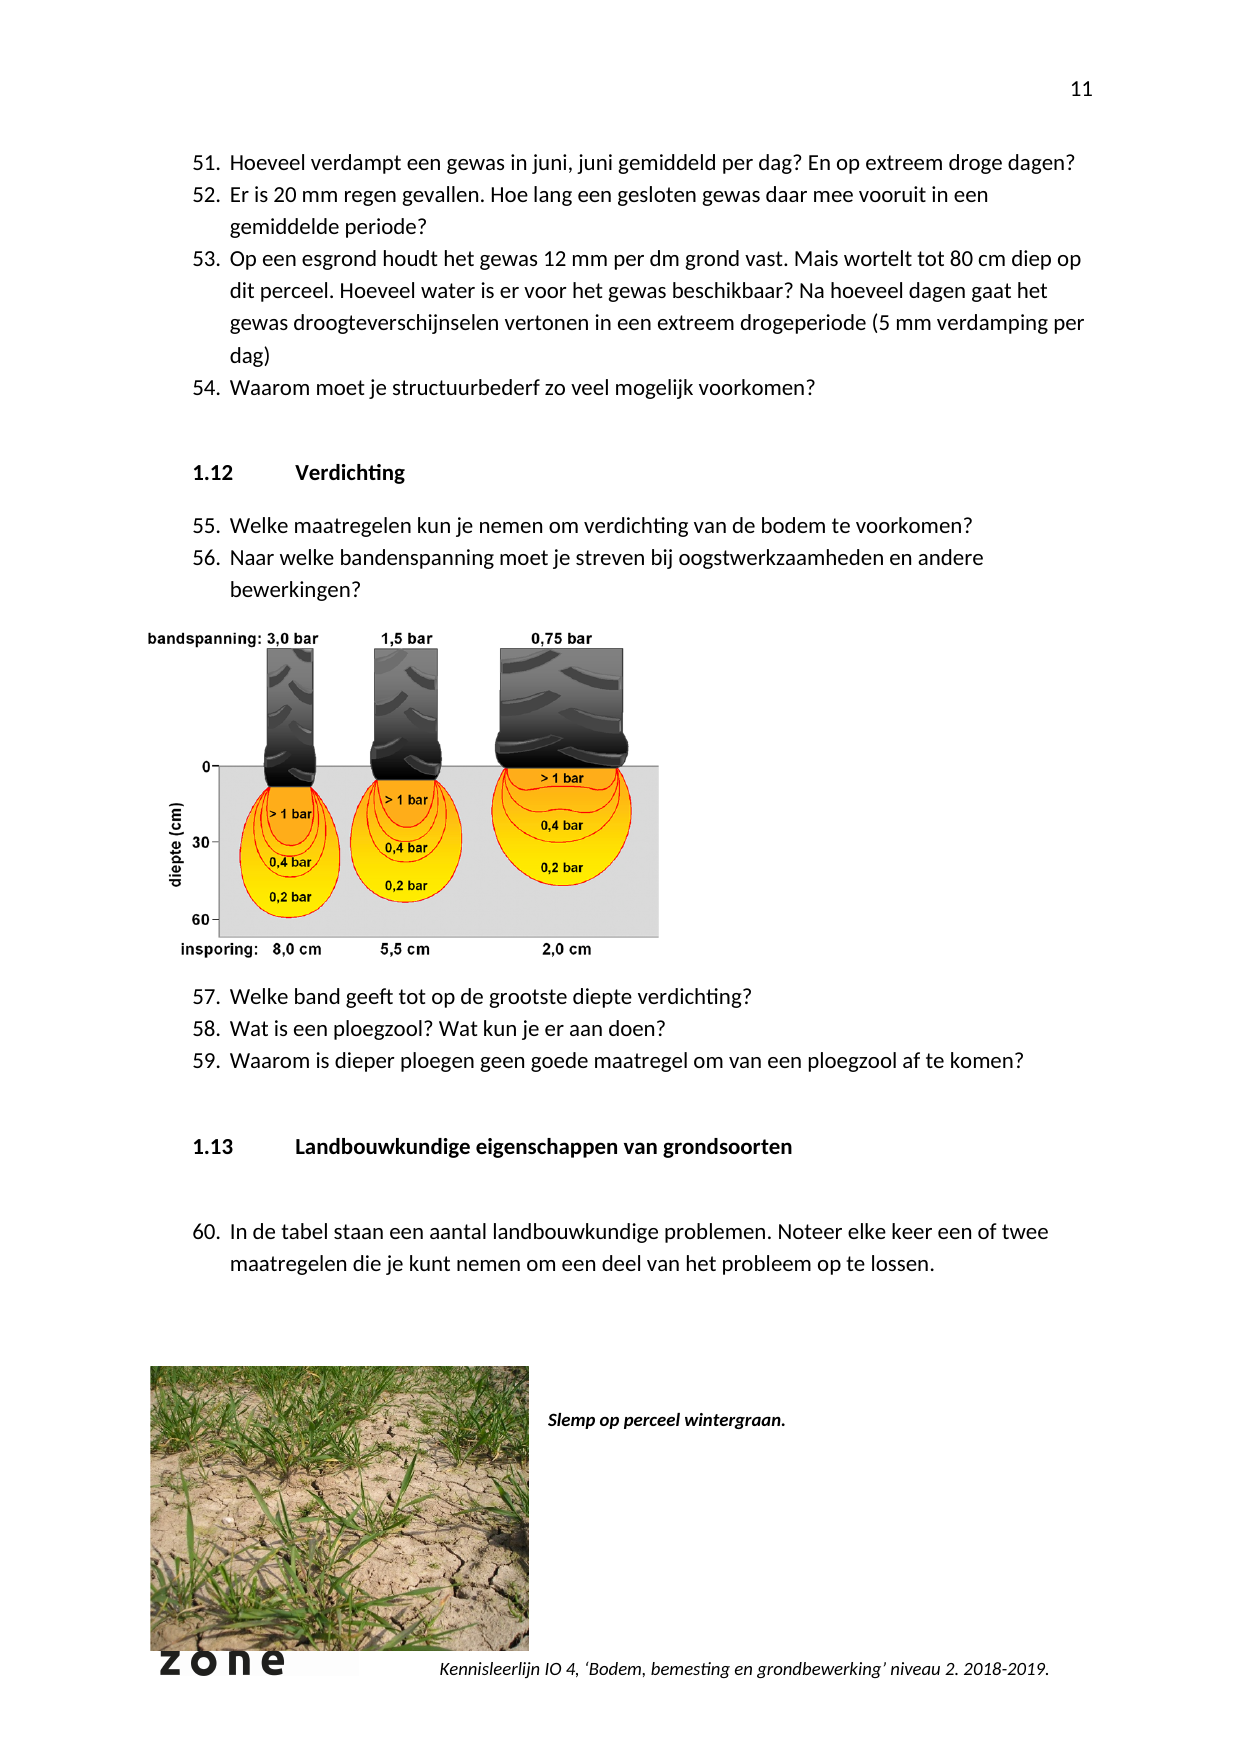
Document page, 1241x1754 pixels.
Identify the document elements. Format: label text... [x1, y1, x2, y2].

list Wat is een ploegzool? Wat kun je er aan doen? [192, 1014, 1093, 1042]
list Er is 20 mm regen gevallen. Hoe lang een gesloten gewas daar mee vooruit in een gemiddelde periode? [192, 180, 1093, 240]
list Welke band geeft tot op de grootste diepte verdichting? [192, 982, 1093, 1010]
list Welke maatregelen kun je nemen om verdichting van de bodem te voorkomen? [192, 511, 1093, 539]
list Naar welke bandenspanning moet je streven bij oogstwerkzaamheden en andere bewerkingen? [192, 543, 1093, 603]
text Slemp op perceel wintergraan. [529, 1408, 1093, 1431]
list Waarom is dieper ploegen geen goede maatregel om van een ploegzool af te komen? [192, 1047, 1093, 1075]
list Waarom moet je structuurbederf zo veel mogelijk voorkomen? [192, 373, 1093, 401]
list In de tabel staan een aantal landbouwkundige problemen. Noteer elke keer een of twee maatregelen die je kunt nemen om een deel van het probleem op te lossen. [192, 1217, 1093, 1277]
list Op een esgrond houdt het gewas 12 mm per dm grond vast. Mais wortelt tot 80 cm diep op dit perceel. Hoeveel water is er voor het gewas beschikbaar? Na hoeveel dagen gaat het gewas droogteverschijnselen vertonen in een extreem drogeperiode (5 mm verdamping per dag) [192, 244, 1093, 369]
text 1.13 Landbouwkundige eigenschappen van grondsoorten [148, 1132, 1093, 1160]
text 1.12 Verdichting [148, 458, 1093, 486]
list Hoeveel verdampt een gewas in juni, juni gemiddeld per dag? En op extreem droge dagen? [192, 148, 1093, 176]
picture [150, 1366, 529, 1676]
